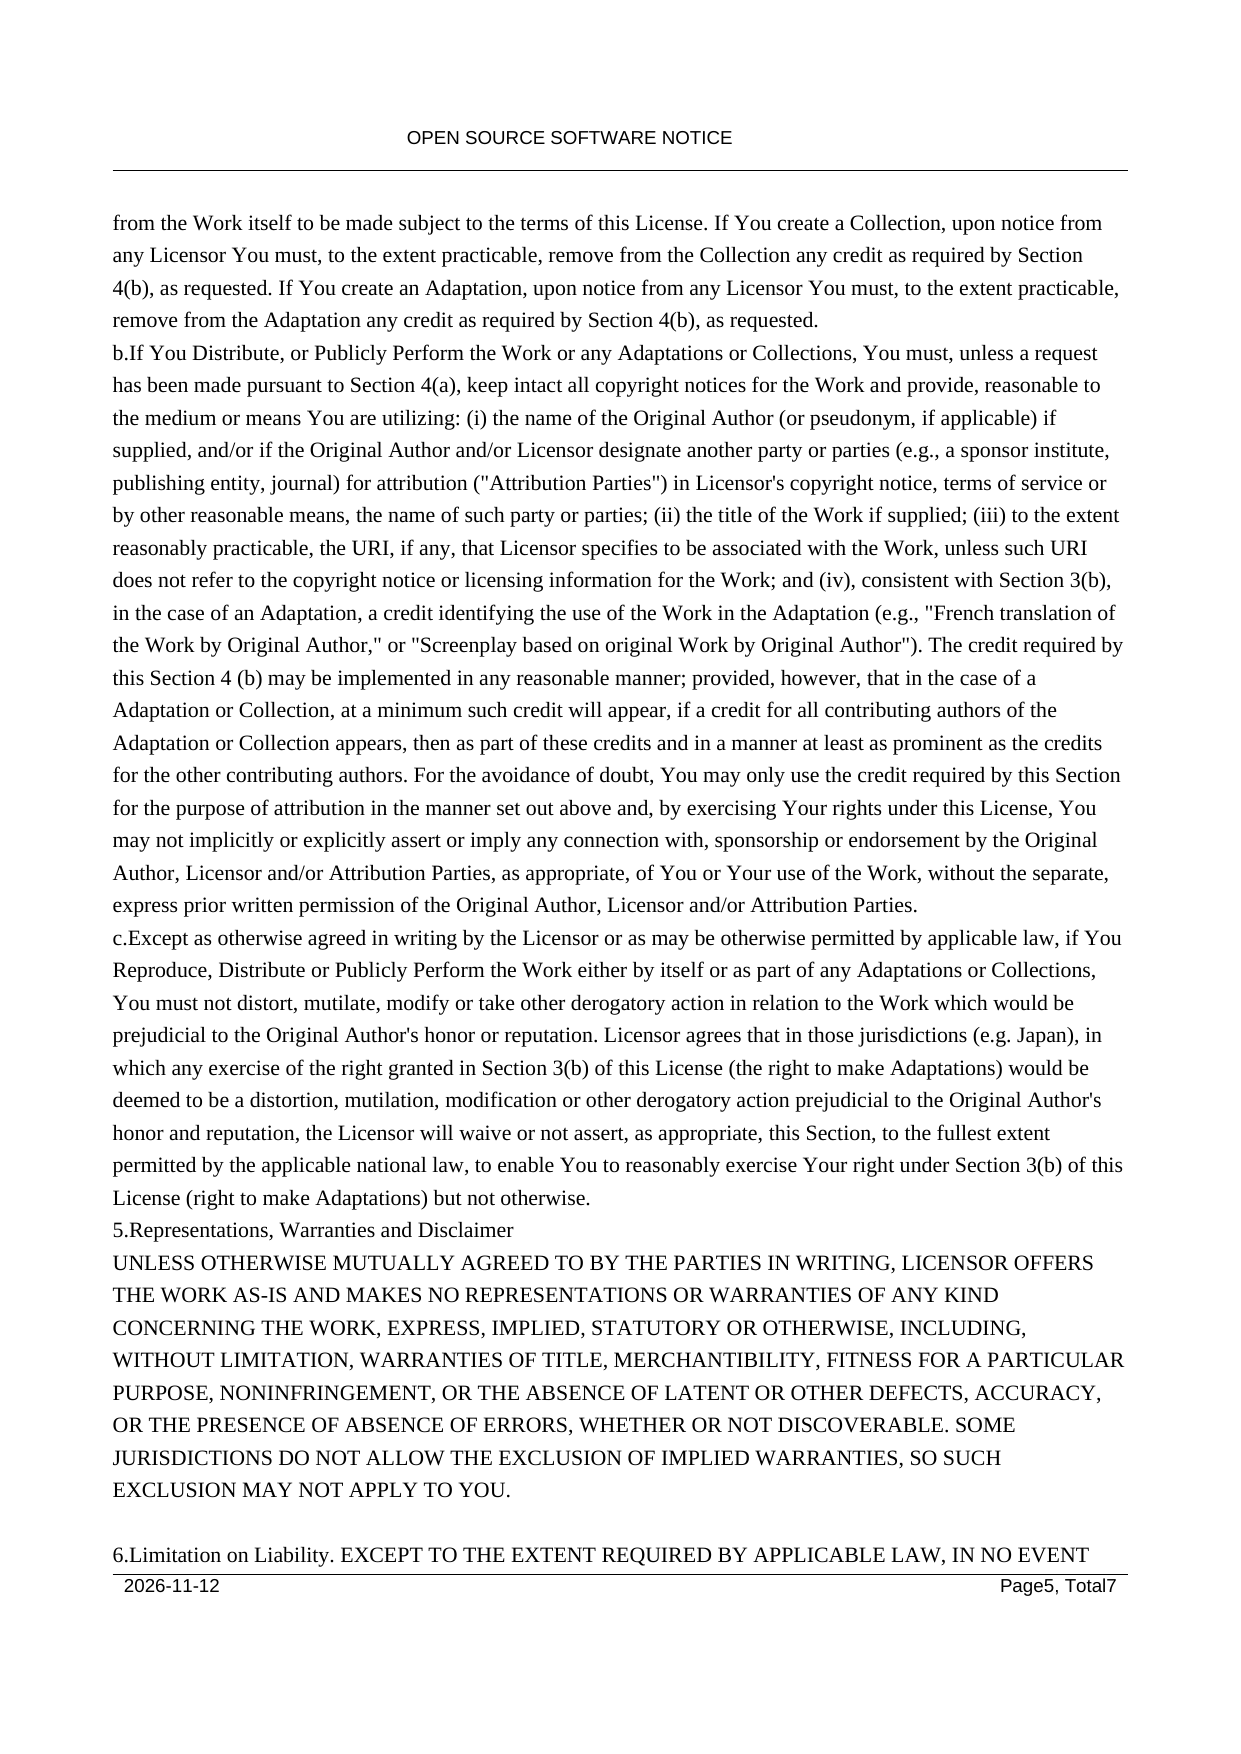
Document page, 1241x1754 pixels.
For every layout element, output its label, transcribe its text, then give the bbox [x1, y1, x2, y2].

text b.If You Distribute, or Publicly Perform the Work or any Adaptations or Collections, You must, unless a request has been made pursuant to Section 4(a), keep intact all copyright notices for the Work and provide, reasonable to the medium or means You are utilizing: (i) the name of the Original Author (or pseudonym, if applicable) if supplied, and/or if the Original Author and/or Licensor designate another party or parties (e.g., a sponsor institute, publishing entity, journal) for attribution ("Attribution Parties") in Licensor's copyright notice, terms of service or by other reasonable means, the name of such party or parties; (ii) the title of the Work if supplied; (iii) to the extent reasonably practicable, the URI, if any, that Licensor specifies to be associated with the Work, unless such URI does not refer to the copyright notice or licensing information for the Work; and (iv), consistent with Section 3(b), in the case of an Adaptation, a credit identifying the use of the Work in the Adaptation (e.g., "French translation of the Work by Original Author," or "Screenplay based on original Work by Original Author"). The credit required by this Section 4 (b) may be implemented in any reasonable manner; provided, however, that in the case of a Adaptation or Collection, at a minimum such credit will appear, if a credit for all contributing authors of the Adaptation or Collection appears, then as part of these credits and in a manner at least as prominent as the credits for the other contributing authors. For the avoidance of doubt, You may only use the credit required by this Section for the purpose of attribution in the manner set out above and, by exercising Your rights under this License, You may not implicitly or explicitly assert or imply any connection with, sponsorship or endorsement by the Original Author, Licensor and/or Attribution Parties, as appropriate, of You or Your use of the Work, without the separate, express prior written permission of the Original Author, Licensor and/or Attribution Parties. [112, 336, 1128, 921]
text UNLESS OTHERWISE MUTUALLY AGREED TO BY THE PARTIES IN WRITING, LICENSOR OFFERS THE WORK AS-IS AND MAKES NO REPRESENTATIONS OR WARRANTIES OF ANY KIND CONCERNING THE WORK, EXPRESS, IMPLIED, STATUTORY OR OTHERWISE, INCLUDING, WITHOUT LIMITATION, WARRANTIES OF TITLE, MERCHANTIBILITY, FITNESS FOR A PARTICULAR PURPOSE, NONINFRINGEMENT, OR THE ABSENCE OF LATENT OR OTHER DEFECTS, ACCURACY, OR THE PRESENCE OF ABSENCE OF ERRORS, WHETHER OR NOT DISCOVERABLE. SOME JURISDICTIONS DO NOT ALLOW THE EXCLUSION OF IMPLIED WARRANTIES, SO SUCH EXCLUSION MAY NOT APPLY TO YOU. [112, 1246, 1128, 1506]
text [112, 1539, 1128, 1571]
text 5.Representations, Warranties and Disclaimer [112, 1214, 1128, 1246]
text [112, 206, 1128, 336]
text c.Except as otherwise agreed in writing by the Licensor or as may be otherwise permitted by applicable law, if You Reproduce, Distribute or Publicly Perform the Work either by itself or as part of any Adaptations or Collections, You must not distort, mutilate, modify or take other derogatory action in relation to the Work which would be prejudicial to the Original Author's honor or reputation. Licensor agrees that in those jurisdictions (e.g. Japan), in which any exercise of the right granted in Section 3(b) of this License (the right to make Adaptations) would be deemed to be a distortion, mutilation, modification or other derogatory action prejudicial to the Original Author's honor and reputation, the Licensor will waive or not assert, as appropriate, this Section, to the fullest extent permitted by the applicable national law, to enable You to reasonably exercise Your right under Section 3(b) of this License (right to make Adaptations) but not otherwise. [112, 921, 1128, 1214]
